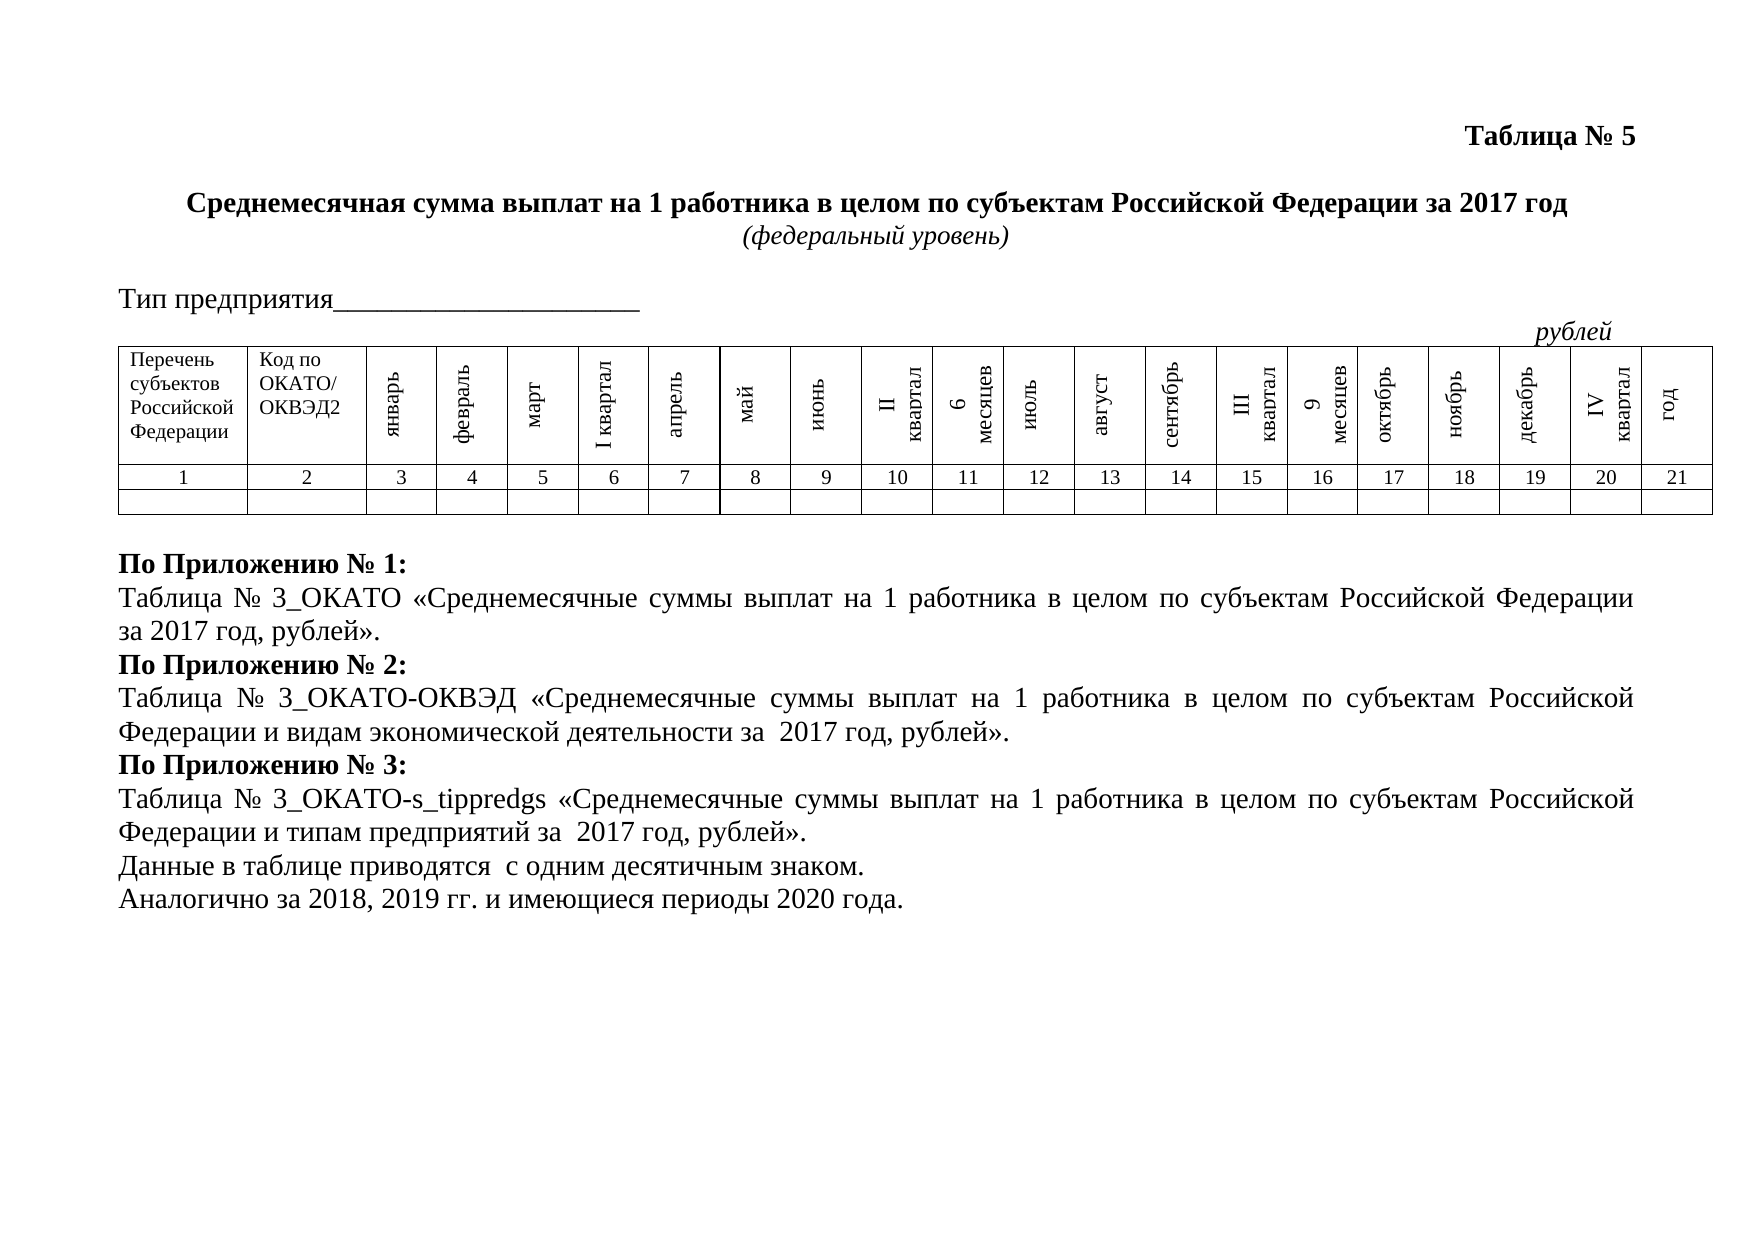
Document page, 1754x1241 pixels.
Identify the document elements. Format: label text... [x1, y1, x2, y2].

table_header июль [1004, 347, 1074, 464]
table_cell 20 [1571, 465, 1641, 489]
table_cell [791, 490, 861, 514]
table_cell 2 [248, 465, 366, 489]
text По Приложению № 1: [118, 546, 1636, 580]
table_cell [1571, 490, 1641, 514]
table_cell 12 [1004, 465, 1074, 489]
text Тип предприятия_____________________ [118, 281, 1636, 314]
table_cell 7 [649, 465, 719, 489]
table_header год [1642, 347, 1712, 464]
table_header 9 месяцев [1288, 347, 1357, 464]
table_cell 17 [1358, 465, 1428, 489]
table_cell [649, 490, 719, 514]
table_header сентябрь [1146, 347, 1216, 464]
table_cell [248, 490, 366, 514]
text Таблица № 5 [118, 118, 1636, 152]
text Среднемесячная сумма выплат на 1 работника в целом по субъектам Российской Федерации за 2017 год [118, 185, 1636, 219]
table_cell 14 [1146, 465, 1216, 489]
table_cell 19 [1500, 465, 1570, 489]
table_cell 13 [1075, 465, 1145, 489]
table_header декабрь [1500, 347, 1570, 464]
table_cell 18 [1429, 465, 1499, 489]
table_cell 8 [721, 465, 790, 489]
text Таблица № 3_ОКАТО «Среднемесячные суммы выплат на 1 работника в целом по субъектам Российской Федерации за 2017 год, рублей». [118, 580, 1636, 647]
text Аналогично за 2018, 2019 гг. и имеющиеся периоды 2020 года. [118, 882, 1636, 915]
table_cell [933, 490, 1003, 514]
text (федеральный уровень) [118, 219, 1636, 250]
table_cell 9 [791, 465, 861, 489]
table_cell [1075, 490, 1145, 514]
table_cell 11 [933, 465, 1003, 489]
table_header март [508, 347, 578, 464]
table_cell 16 [1288, 465, 1357, 489]
table_header I квартал [579, 347, 648, 464]
table_header II квартал [862, 347, 932, 464]
table_cell [437, 490, 507, 514]
table_cell 21 [1642, 465, 1712, 489]
table_cell [579, 490, 648, 514]
table_header 6 месяцев [933, 347, 1003, 464]
table_header ноябрь [1429, 347, 1499, 464]
text Данные в таблице приводятся с одним десятичным знаком. [118, 848, 1636, 882]
table_cell [119, 490, 247, 514]
table_cell 3 [367, 465, 436, 489]
table_cell [367, 490, 436, 514]
table_cell [1500, 490, 1570, 514]
table_cell 4 [437, 465, 507, 489]
table_header Перечень субъектов Российской Федерации [119, 347, 247, 464]
table_header апрель [649, 347, 719, 464]
text По Приложению № 2: [118, 647, 1636, 680]
table_header февраль [437, 347, 507, 464]
text Таблица № 3_ОКАТО-s_tippredgs «Среднемесячные суммы выплат на 1 работника в целом по субъектам Российской Федерации и типам предприятий за 2017 год, рублей». [118, 781, 1636, 848]
table_header январь [367, 347, 436, 464]
table_cell 1 [119, 465, 247, 489]
table_cell [862, 490, 932, 514]
text Таблица № 3_ОКАТО-ОКВЭД «Среднемесячные суммы выплат на 1 работника в целом по субъектам Российской Федерации и видам экономической деятельности за 2017 год, рублей». [118, 680, 1636, 747]
table_cell [1358, 490, 1428, 514]
table_header октябрь [1358, 347, 1428, 464]
table_header май [721, 347, 790, 464]
table_cell [1217, 490, 1287, 514]
table_cell [721, 490, 790, 514]
table_cell [1146, 490, 1216, 514]
table_cell 15 [1217, 465, 1287, 489]
text рублей [118, 314, 1636, 346]
table_cell 5 [508, 465, 578, 489]
table_cell 6 [579, 465, 648, 489]
text По Приложению № 3: [118, 747, 1636, 781]
table_header III квартал [1217, 347, 1287, 464]
table_header IV квартал [1571, 347, 1641, 464]
table_cell 10 [862, 465, 932, 489]
table_header август [1075, 347, 1145, 464]
table_cell [1429, 490, 1499, 514]
table_cell [1642, 490, 1712, 514]
table_cell [1288, 490, 1357, 514]
table_header Код по ОКАТО/ ОКВЭД2 [248, 347, 366, 464]
table_cell [1004, 490, 1074, 514]
table_cell [508, 490, 578, 514]
table_header июнь [791, 347, 861, 464]
